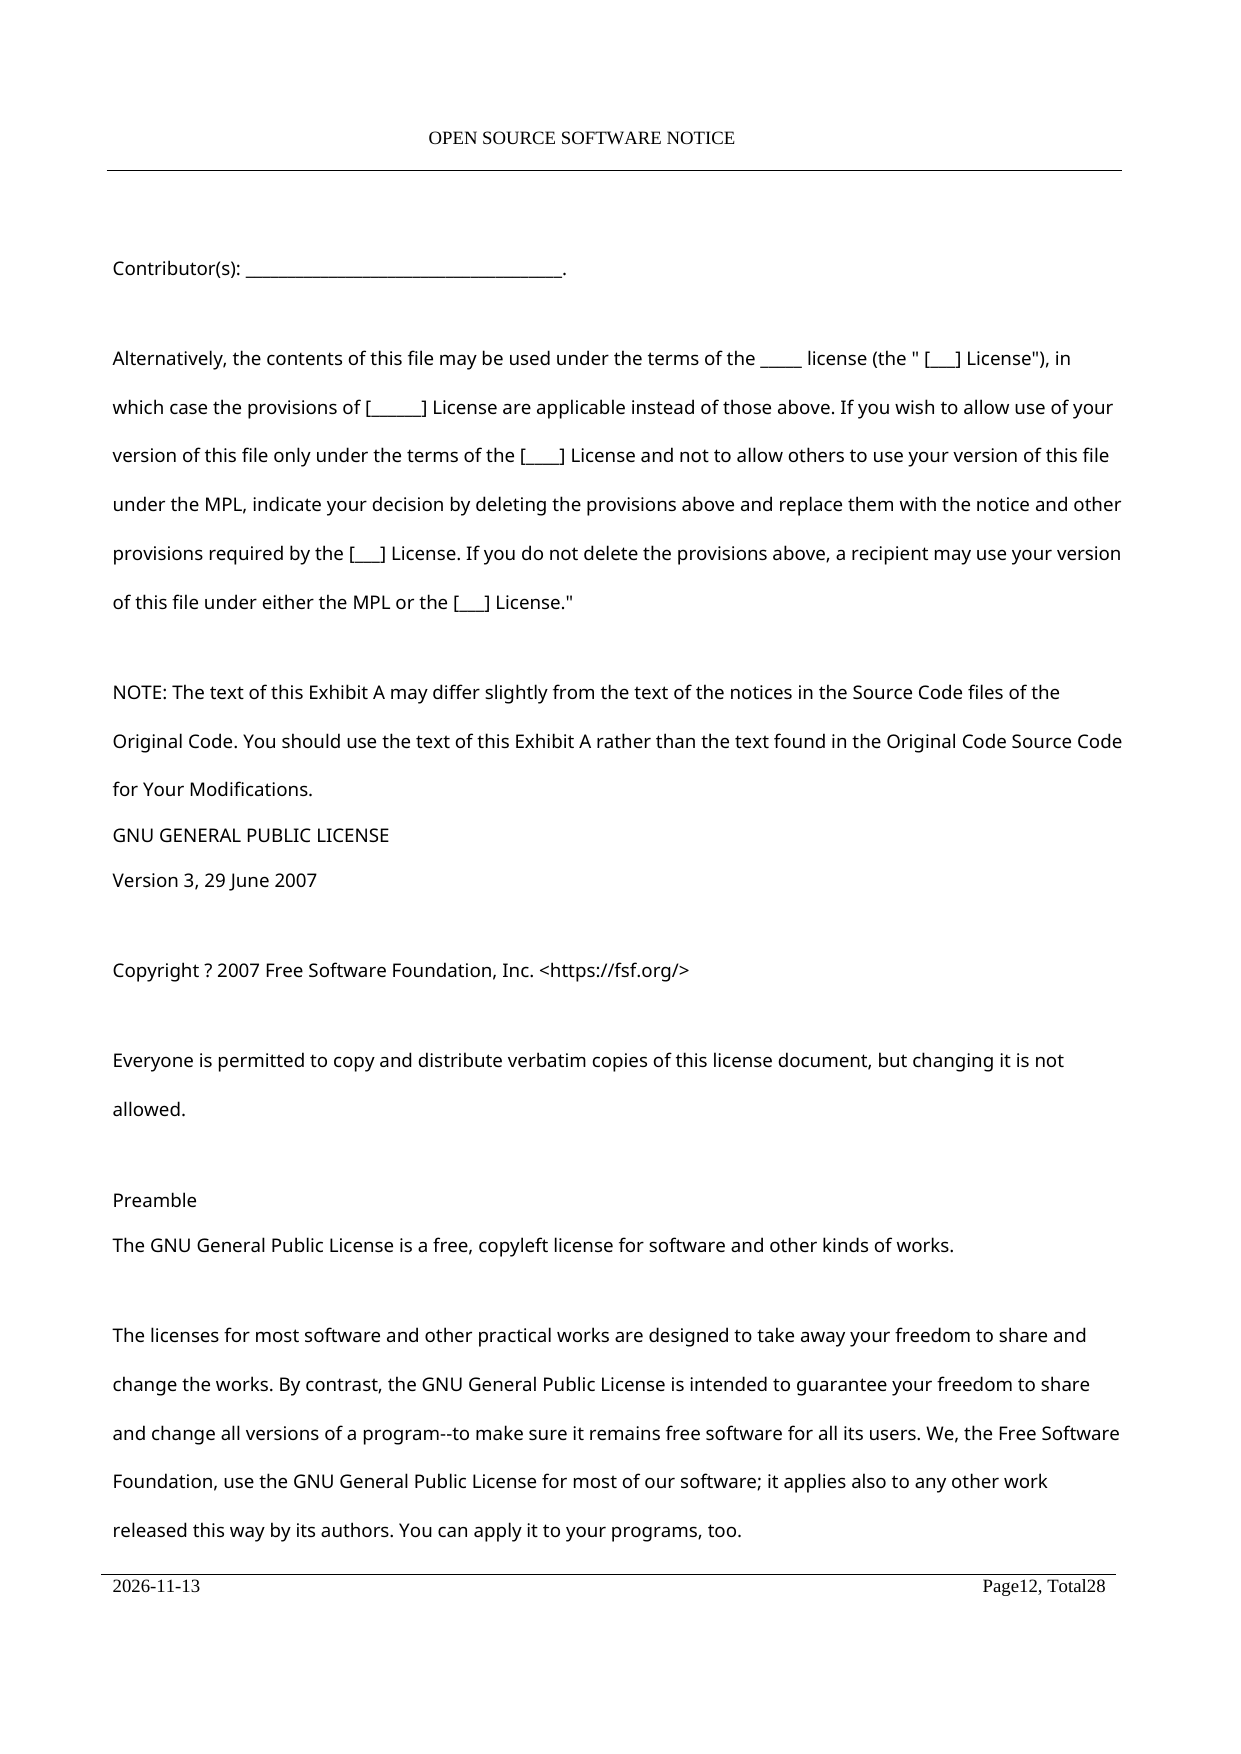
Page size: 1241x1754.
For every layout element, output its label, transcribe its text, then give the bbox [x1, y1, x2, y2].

text Copyright ? 2007 Free Software Foundation, Inc. <https://fsf.org/> [112, 954, 1128, 987]
text Preamble [112, 1183, 1128, 1216]
text The licenses for most software and other practical works are designed to take away your freedom to share and change the works. By contrast, the GNU General Public License is intended to guarantee your freedom to share and change all versions of a program--to make sure it remains free software for all its users. We, the Free Software Foundation, use the GNU General Public License for most of our software; it applies also to any other work released this way by its authors. You can apply it to your programs, too. [112, 1319, 1128, 1546]
text GNU GENERAL PUBLIC LICENSE [112, 818, 1128, 851]
text Contributor(s): ______________________________________. [112, 251, 1128, 284]
text The GNU General Public License is a free, copyleft license for software and other kinds of works. [112, 1229, 1128, 1261]
text Version 3, 29 June 2007 [112, 864, 1128, 896]
text NOTE: The text of this Exhibit A may differ slightly from the text of the notices in the Source Code files of the Original Code. You should use the text of this Exhibit A rather than the text found in the Original Code Source Code for Your Modifications. [112, 676, 1128, 806]
text Alternatively, the contents of this file may be used under the terms of the _____ license (the " [___] License"), in which case the provisions of [______] License are applicable instead of those above. If you wish to allow use of your version of this file only under the terms of the [____] License and not to allow others to use your version of this file under the MPL, indicate your decision by deleting the provisions above and replace them with the notice and other provisions required by the [___] License. If you do not delete the provisions above, a recipient may use your version of this file under either the MPL or the [___] License." [112, 342, 1128, 618]
text Everyone is permitted to copy and distribute verbatim copies of this license document, but changing it is not allowed. [112, 1044, 1128, 1126]
